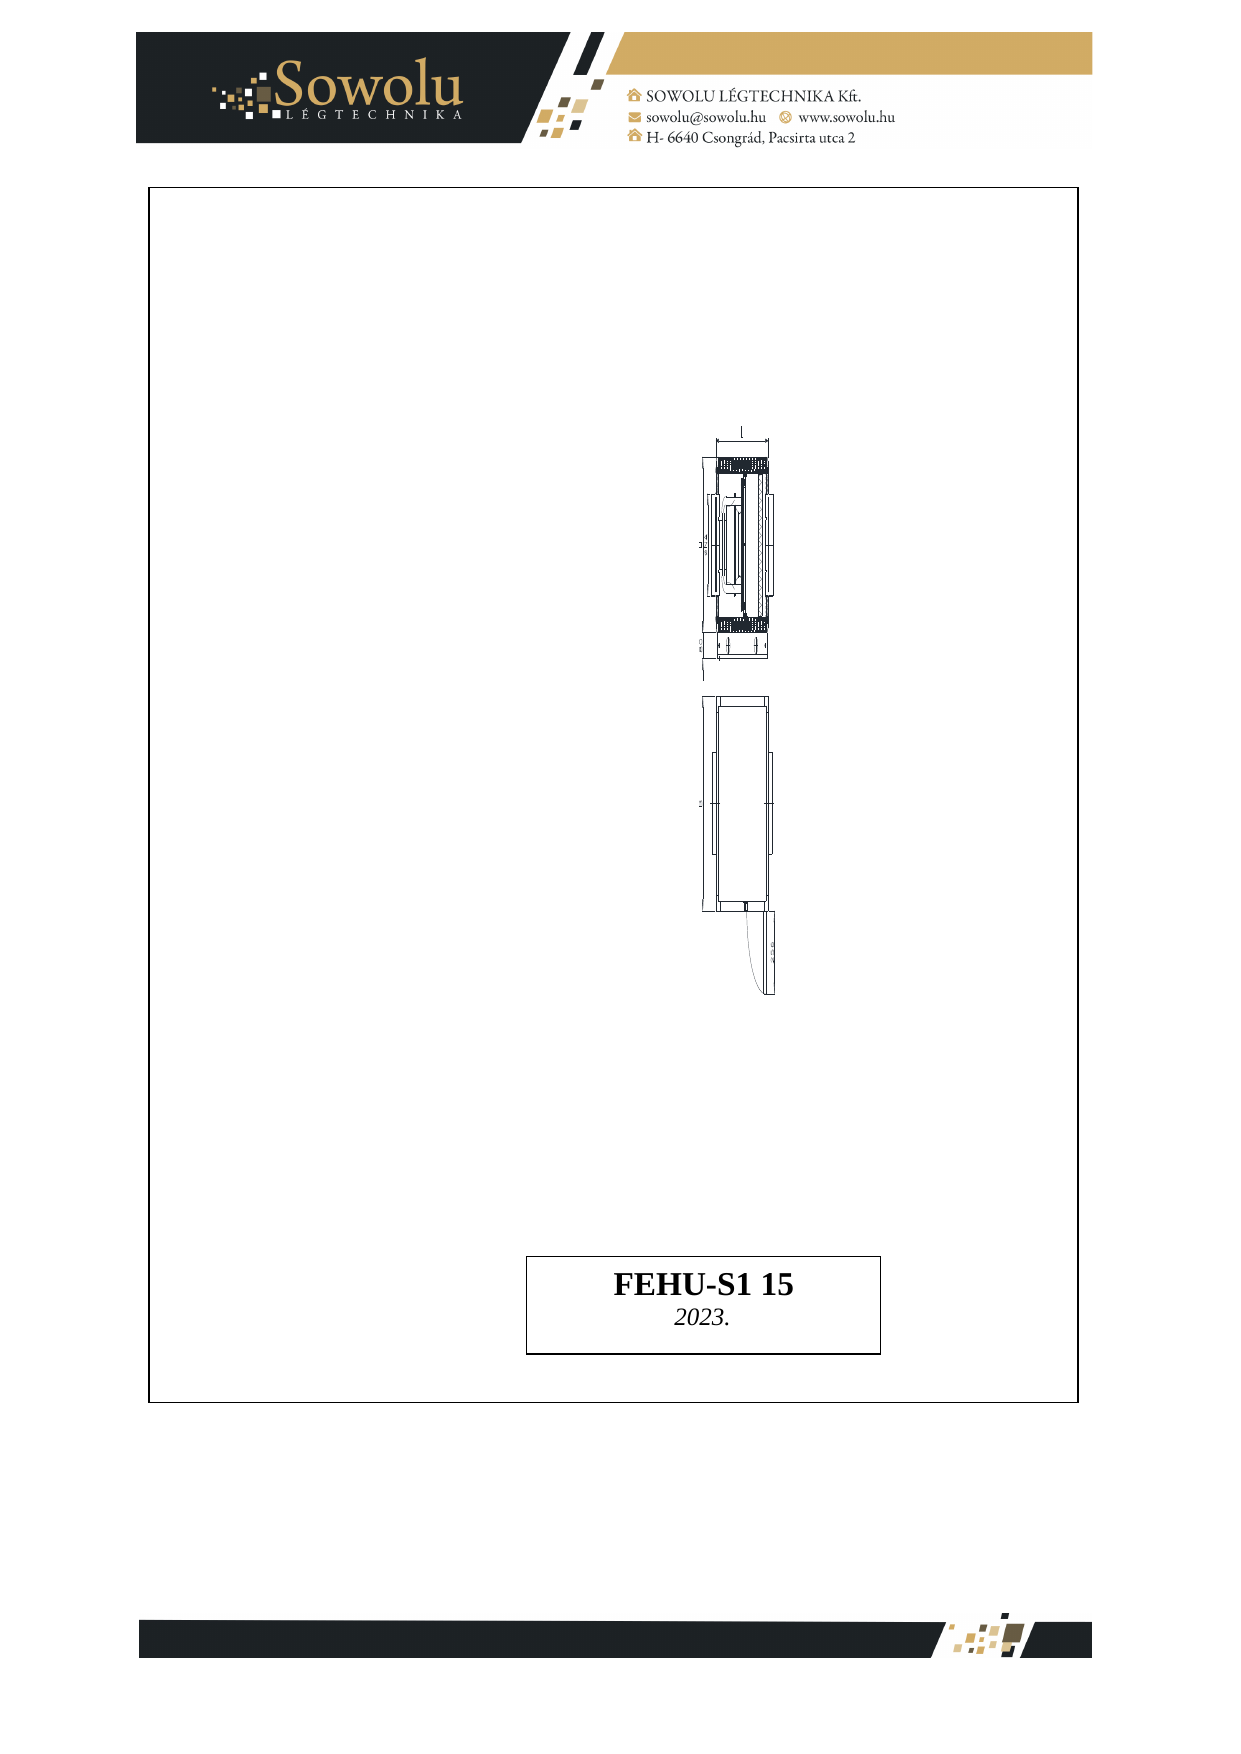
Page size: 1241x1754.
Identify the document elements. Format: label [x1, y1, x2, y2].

picture [139, 1613, 1092, 1658]
picture [136, 32, 1093, 149]
